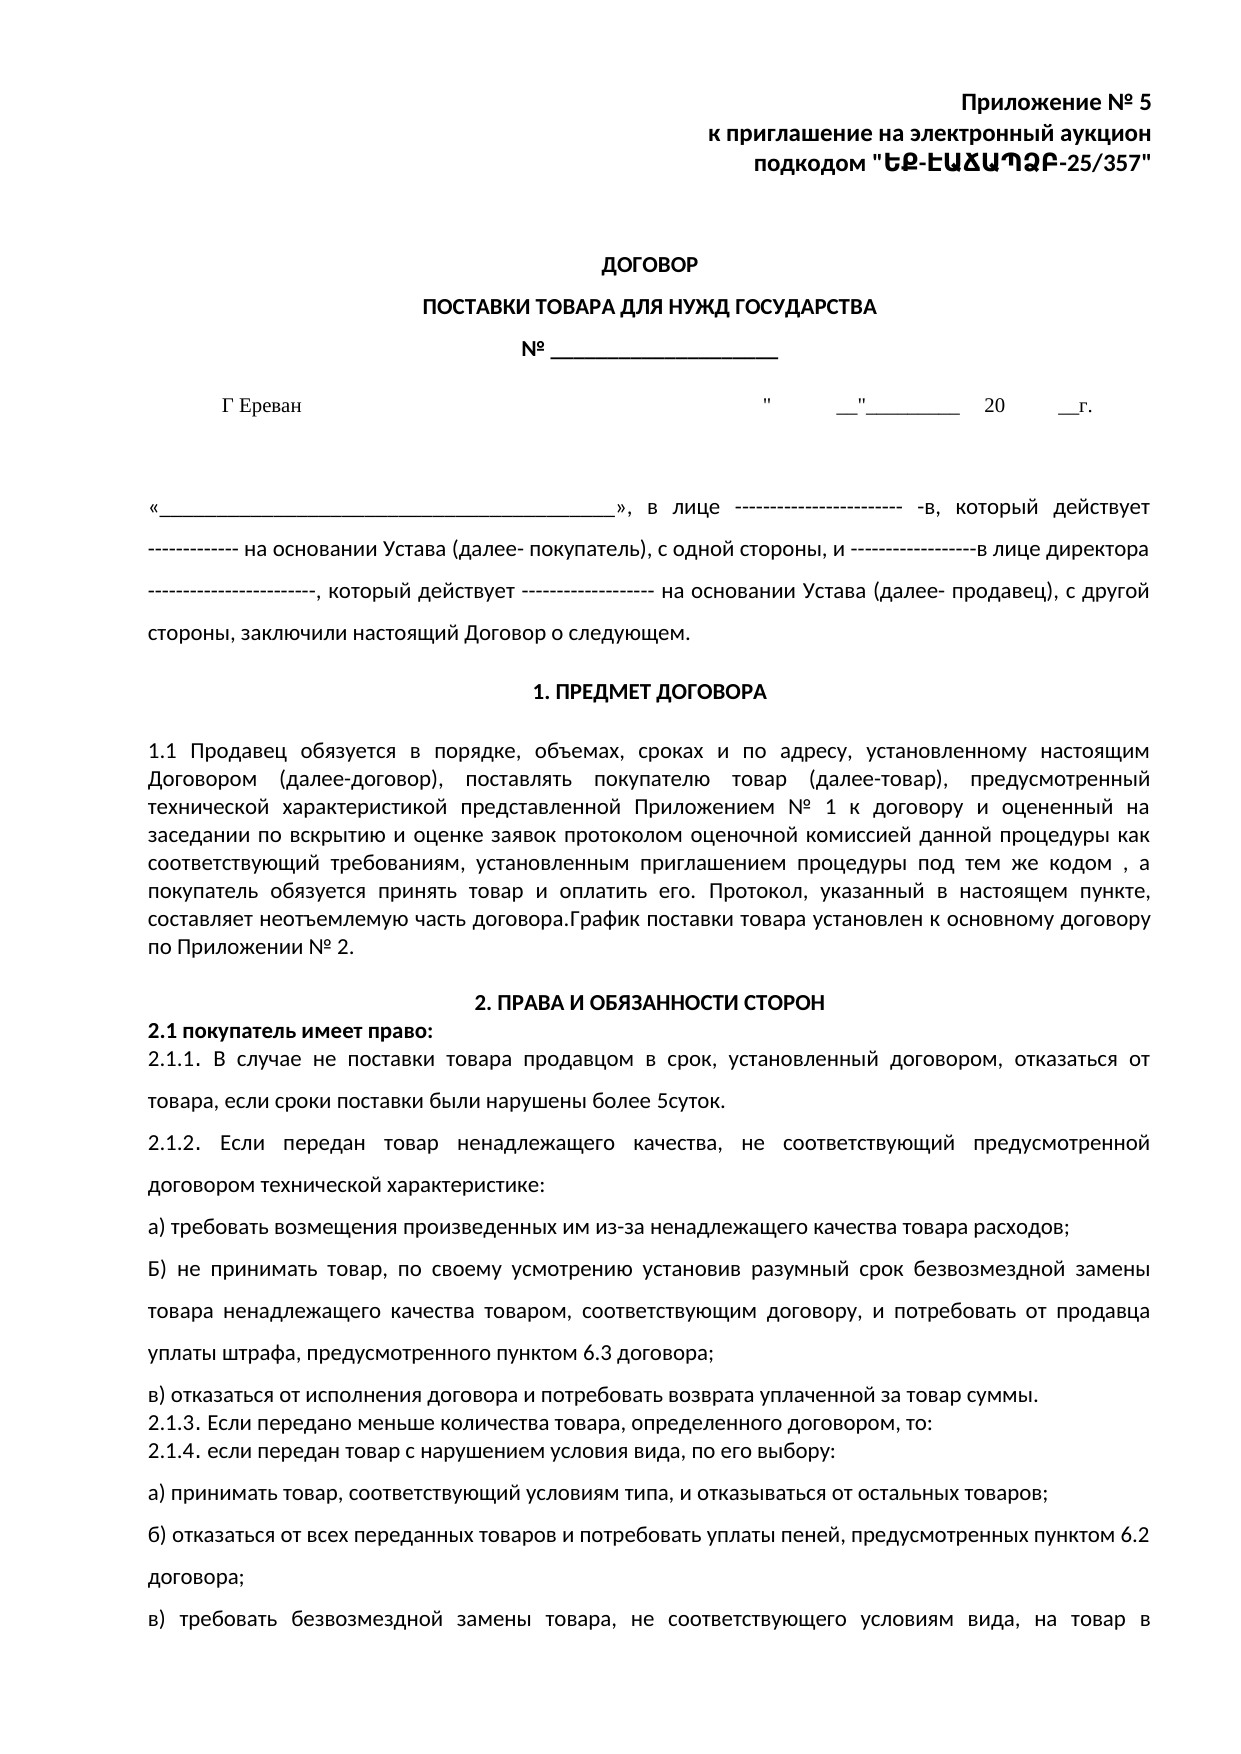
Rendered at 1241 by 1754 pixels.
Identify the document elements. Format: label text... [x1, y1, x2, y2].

list а) требовать возмещения произведенных им из-за ненадлежащего качества товара расходов; [148, 1212, 1152, 1240]
text 2.1 покупатель имеет право: [148, 1016, 1152, 1044]
list Б) не принимать товар, по своему усмотрению установив разумный срок безвозмездной замены товара ненадлежащего качества товаром, соответствующим договору, и потребовать от продавца уплаты штрафа, предусмотренного пунктом 6.3 договора; [148, 1254, 1152, 1366]
text в) отказаться от исполнения договора и потребовать возврата уплаченной за товар суммы. [148, 1380, 1152, 1408]
text к приглашение на электронный аукцион [177, 117, 1152, 147]
text 1.1 Продавец обязуется в порядке, объемах, сроках и по адресу, установленному настоящим Договором (далее-договор), поставлять покупателю товар (далее-товар), предусмотренный технической характеристикой представленной Приложением № 1 к договору и оцененный на заседании по вскрытию и оценке заявок протоколом оценочной комиссией данной процедуры как соответствующий требованиям, установленным приглашением процедуры под тем же кодом , а покупатель обязуется принять товар и оплатить его. Протокол, указанный в настоящем пункте, составляет неотъемлемую часть договора.График поставки товара установлен к основному договору по Приложении № 2. [148, 736, 1152, 960]
list 2.1.1․ В случае не поставки товара продавцом в срок, установленный договором, отказаться от товара, если сроки поставки были нарушены более 5суток. [148, 1044, 1152, 1114]
list 2.1.4․ если передан товар с нарушением условия вида, по его выбору: [148, 1436, 1152, 1464]
text подкодом "ԵՔ-ԷԱՃԱՊՁԲ-25/357" [177, 147, 1152, 178]
text Приложение № 5 [148, 86, 1152, 117]
list 2. ПРАВА И ОБЯЗАННОСТИ СТОРОН [148, 988, 1152, 1016]
text «________________________________________», в лице ------------------------ -в, который действует ------------- на основании Устава (далее- покупатель), с одной стороны, и ------------------в лице директора ------------------------, который действует ------------------- на основании Устава (далее- продавец), с другой стороны, заключили настоящий Договор о следующем. [148, 492, 1152, 646]
list б) отказаться от всех переданных товаров и потребовать уплаты пеней, предусмотренных пунктом 6.2 договора; [148, 1520, 1152, 1590]
table_header Г Ереван [136, 393, 620, 434]
text 2.1.3․ Если передано меньше количества товара, определенного договором, то: [148, 1408, 1152, 1436]
table_header " __"_________ 20 __г. [620, 393, 1104, 434]
text 1. ПРЕДМЕТ ДОГОВОРА [148, 677, 1152, 705]
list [148, 1604, 1152, 1632]
list 2.1.2․ Если передан товар ненадлежащего качества, не соответствующий предусмотренной договором технической характеристике: [148, 1128, 1152, 1198]
text № ____________________ [148, 334, 1152, 362]
text ПОСТАВКИ ТОВАРА ДЛЯ НУЖД ГОСУДАРСТВА [148, 292, 1152, 321]
text ДОГОВОР [148, 251, 1152, 278]
list а) принимать товар, соответствующий условиям типа, и отказываться от остальных товаров; [148, 1478, 1152, 1506]
